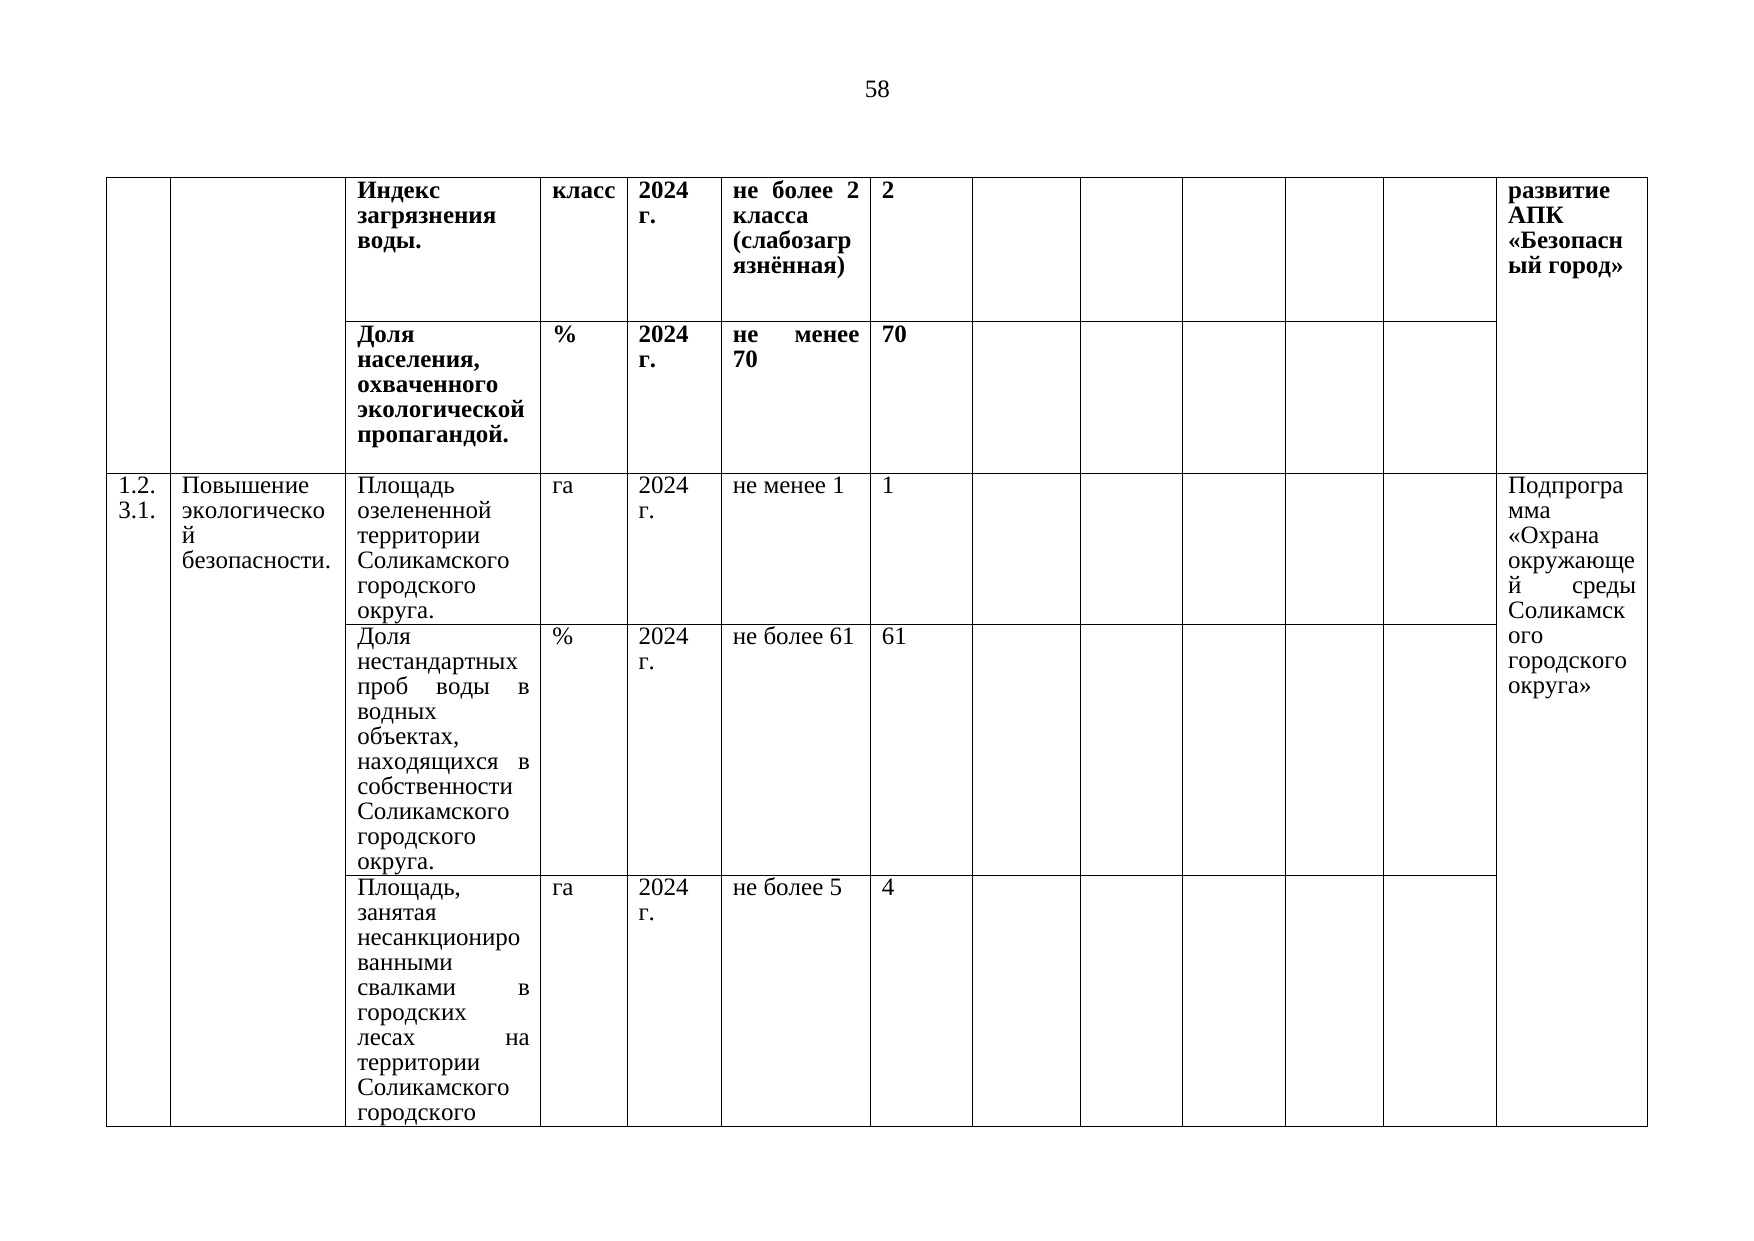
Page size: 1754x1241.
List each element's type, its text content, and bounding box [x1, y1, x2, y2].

table_cell [1183, 474, 1285, 623]
table_cell [973, 474, 1080, 623]
table_cell 2024 г. [628, 876, 721, 1126]
table_cell не более 5 [722, 876, 870, 1126]
table_cell 2024 г. [628, 625, 721, 874]
table_cell класс [541, 178, 627, 321]
table_cell 2024 г. [628, 178, 721, 321]
table_cell 1.2.3.1. [107, 474, 170, 1126]
table_cell Доля нестандартных проб воды в водных объектах, находящихся в собственности Соликамского городского округа. [346, 625, 540, 874]
table_cell 70 [871, 322, 972, 472]
table_cell га [541, 876, 627, 1126]
table_cell [1183, 876, 1285, 1126]
table_cell [973, 178, 1080, 321]
table_cell [973, 876, 1080, 1126]
table_cell 2 [871, 178, 972, 321]
table_cell % [541, 322, 627, 472]
table_cell [1081, 625, 1182, 874]
table_cell [1384, 625, 1496, 874]
table_cell [1384, 474, 1496, 623]
table_cell [1384, 178, 1496, 321]
table_cell 4 [871, 876, 972, 1126]
table_cell [1183, 322, 1285, 472]
table_cell [1183, 625, 1285, 874]
table_cell [1183, 178, 1285, 321]
table_cell [1384, 322, 1496, 472]
table_cell 2024 г. [628, 474, 721, 623]
table_cell [1286, 625, 1383, 874]
table_cell [1286, 322, 1383, 472]
table_cell Подпрограмма «Охрана окружающей среды Соликамского городского округа» [1497, 474, 1647, 1126]
table_cell [1286, 876, 1383, 1126]
table_cell [1286, 178, 1383, 321]
table_cell [1286, 474, 1383, 623]
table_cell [346, 876, 540, 1126]
table_cell Доля населения, охваченного экологической пропагандой. [346, 322, 540, 472]
table_cell 1 [871, 474, 972, 623]
table_cell га [541, 474, 627, 623]
table_cell Площадь озелененной территории Соликамского городского округа. [346, 474, 540, 623]
table_cell не менее 70 [722, 322, 870, 472]
table_cell [973, 625, 1080, 874]
table_cell [1081, 178, 1182, 321]
table_cell Индекс загрязнения воды. [346, 178, 540, 321]
table_cell не менее 1 [722, 474, 870, 623]
table_cell [1081, 876, 1182, 1126]
table_cell [973, 322, 1080, 472]
table_cell [1384, 876, 1496, 1126]
table_cell [1081, 474, 1182, 623]
table_cell не более 2 класса (слабозагрязнённая) [722, 178, 870, 321]
table_cell не более 61 [722, 625, 870, 874]
table_cell [1081, 322, 1182, 472]
table_cell 2024 г. [628, 322, 721, 472]
table_cell 61 [871, 625, 972, 874]
table_cell % [541, 625, 627, 874]
table_cell Повышение экологической безопасности. [171, 474, 345, 1126]
